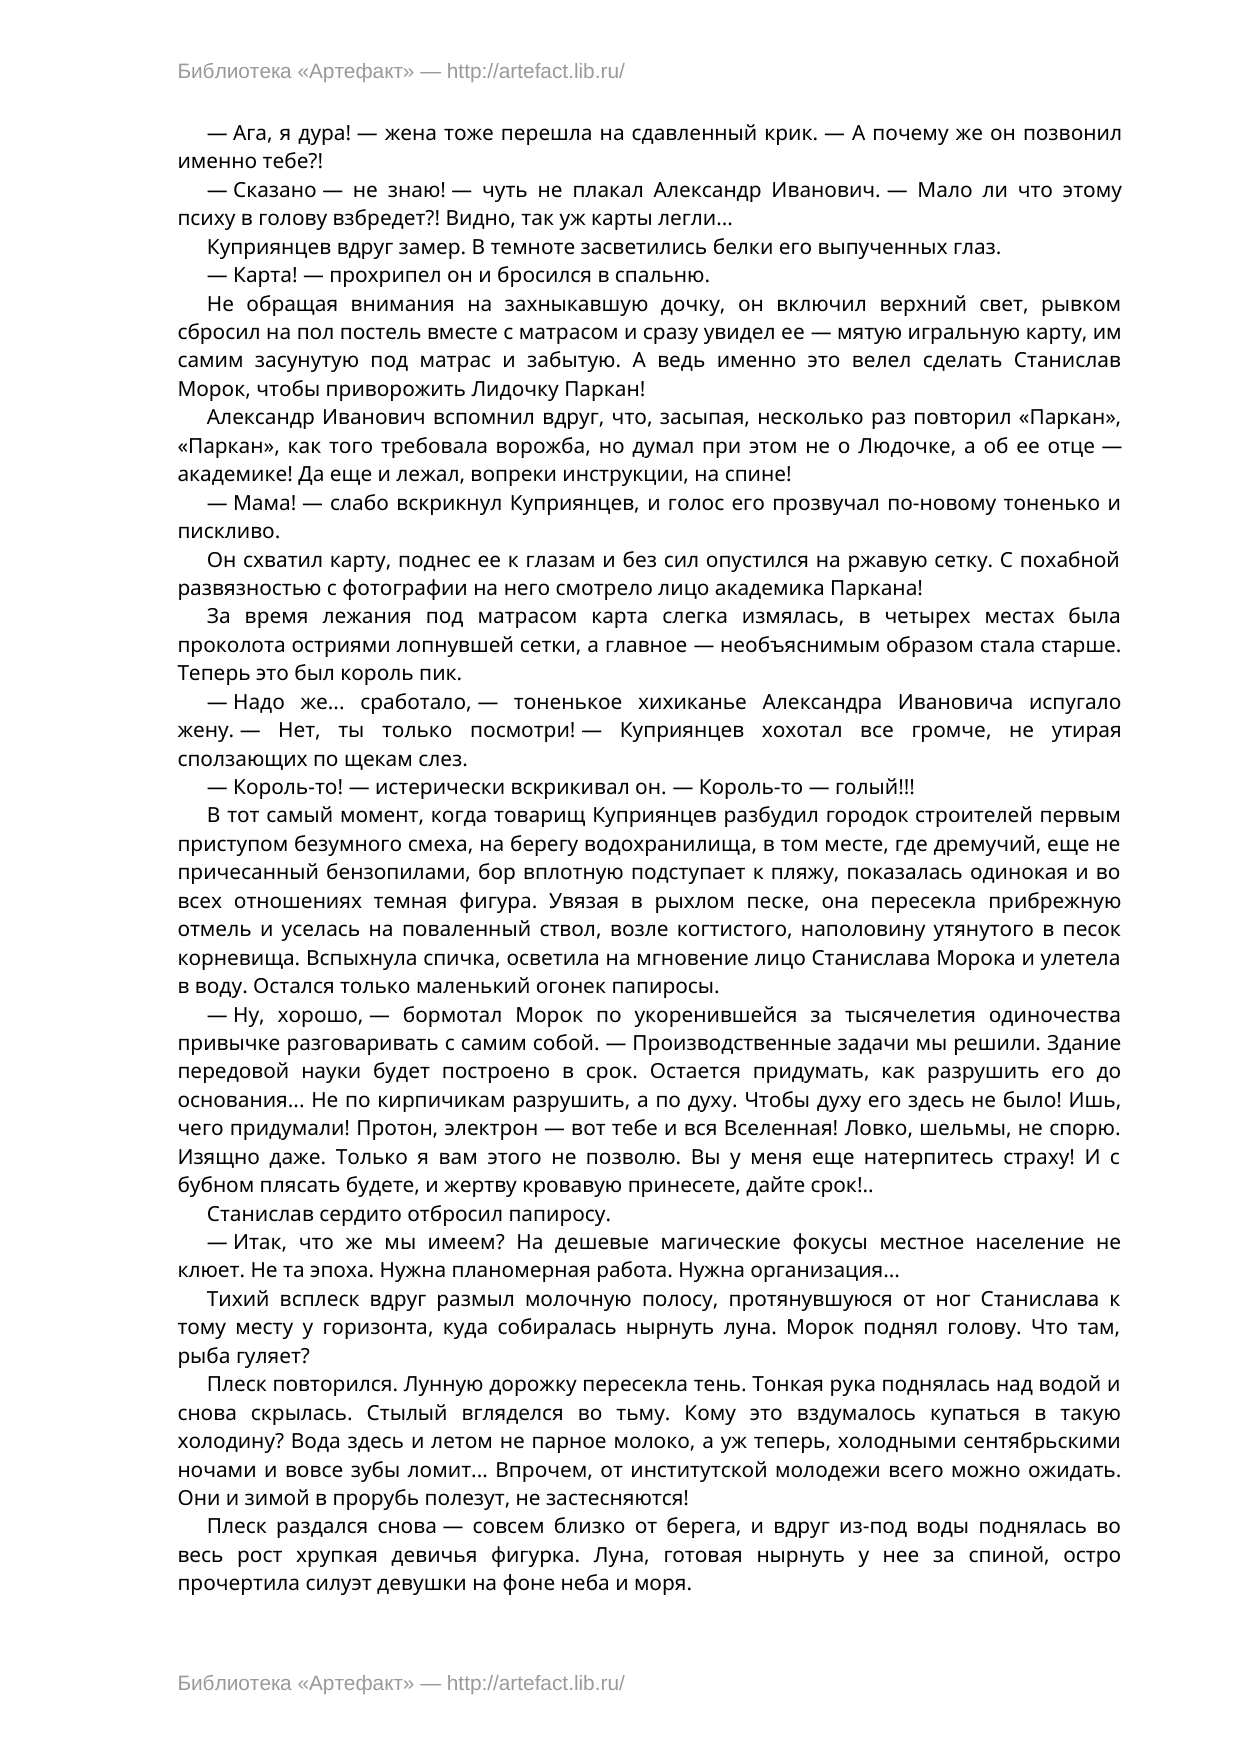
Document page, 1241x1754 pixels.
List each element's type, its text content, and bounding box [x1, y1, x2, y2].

text Плеск повторился. Лунную дорожку пересекла тень. Тонкая рука поднялась над водой и снова скрылась. Стылый вгляделся во тьму. Кому это вздумалось купаться в такую холодину? Вода здесь и летом не парное молоко, а уж теперь, холодными сентябрьскими ночами и вовсе зубы ломит... Впрочем, от институтской молодежи всего можно ожидать. Они и зимой в прорубь полезут, не застесняются! [177, 1369, 1122, 1512]
text — Карта! — прохрипел он и бросился в спальню. [177, 260, 1122, 289]
text Не обращая внимания на захныкавшую дочку, он включил верхний свет, рывком сбросил на пол постель вместе с матрасом и сразу увидел ее — мятую игральную карту, им самим засунутую под матрас и забытую. А ведь именно это велел сделать Станислав Морок, чтобы приворожить Лидочку Паркан! [177, 289, 1122, 402]
text — Итак, что же мы имеем? На дешевые магические фокусы местное население не клюет. Не та эпоха. Нужна планомерная работа. Нужна организация... [177, 1227, 1122, 1284]
text — Надо же... сработало, — тоненькое хихиканье Александра Ивановича испугало жену. — Нет, ты только посмотри! — Куприянцев хохотал все громче, не утирая сползающих по щекам слез. [177, 687, 1122, 772]
text Тихий всплеск вдруг размыл молочную полосу, протянувшуюся от ног Станислава к тому месту у горизонта, куда собиралась нырнуть луна. Морок поднял голову. Что там, рыба гуляет? [177, 1284, 1122, 1369]
text Станислав сердито отбросил папиросу. [177, 1199, 1122, 1227]
text Плеск раздался снова — совсем близко от берега, и вдруг из-под воды поднялась во весь рост хрупкая девичья фигурка. Луна, готовая нырнуть у нее за спиной, остро прочертила силуэт девушки на фоне неба и моря. [177, 1512, 1122, 1597]
text За время лежания под матрасом карта слегка измялась, в четырех местах была проколота остриями лопнувшей сетки, а главное — необъяснимым образом стала старше. Теперь это был король пик. [177, 602, 1122, 687]
text — Ну, хорошо, — бормотал Морок по укоренившейся за тысячелетия одиночества привычке разговаривать с самим собой. — Производственные задачи мы решили. Здание передовой науки будет построено в срок. Остается придумать, как разрушить его до основания... Не по кирпичикам разрушить, а по духу. Чтобы духу его здесь не было! Ишь, чего придумали! Протон, электрон — вот тебе и вся Вселенная! Ловко, шельмы, не спорю. Изящно даже. Только я вам этого не позволю. Вы у меня еще натерпитесь страху! И с бубном плясать будете, и жертву кровавую принесете, дайте срок!.. [177, 1000, 1122, 1199]
text Александр Иванович вспомнил вдруг, что, засыпая, несколько раз повторил «Паркан», «Паркан», как того требовала ворожба, но думал при этом не о Людочке, а об ее отце — академике! Да еще и лежал, вопреки инструкции, на спине! [177, 402, 1122, 488]
text — Сказано — не знаю! — чуть не плакал Александр Иванович. — Мало ли что этому психу в голову взбредет?! Видно, так уж карты легли... [177, 175, 1122, 232]
text — Король-то! — истерически вскрикивал он. — Король-то — голый!!! [177, 772, 1122, 801]
text — Мама! — слабо вскрикнул Куприянцев, и голос его прозвучал по-новому тоненько и пискливо. [177, 488, 1122, 545]
text В тот самый момент, когда товарищ Куприянцев разбудил городок строителей первым приступом безумного смеха, на берегу водохранилища, в том месте, где дремучий, еще не причесанный бензопилами, бор вплотную подступает к пляжу, показалась одинокая и во всех отношениях темная фигура. Увязая в рыхлом песке, она пересекла прибрежную отмель и уселась на поваленный ствол, возле когтистого, наполовину утянутого в песок корневища. Вспыхнула спичка, осветила на мгновение лицо Станислава Морока и улетела в воду. Остался только маленький огонек папиросы. [177, 801, 1122, 1000]
text Он схватил карту, поднес ее к глазам и без сил опустился на ржавую сетку. С похабной развязностью с фотографии на него смотрело лицо академика Паркана! [177, 545, 1122, 602]
text Куприянцев вдруг замер. В темноте засветились белки его выпученных глаз. [177, 232, 1122, 260]
text — Ага, я дура! — жена тоже перешла на сдавленный крик. — А почему же он позвонил именно тебе?! [177, 118, 1122, 175]
